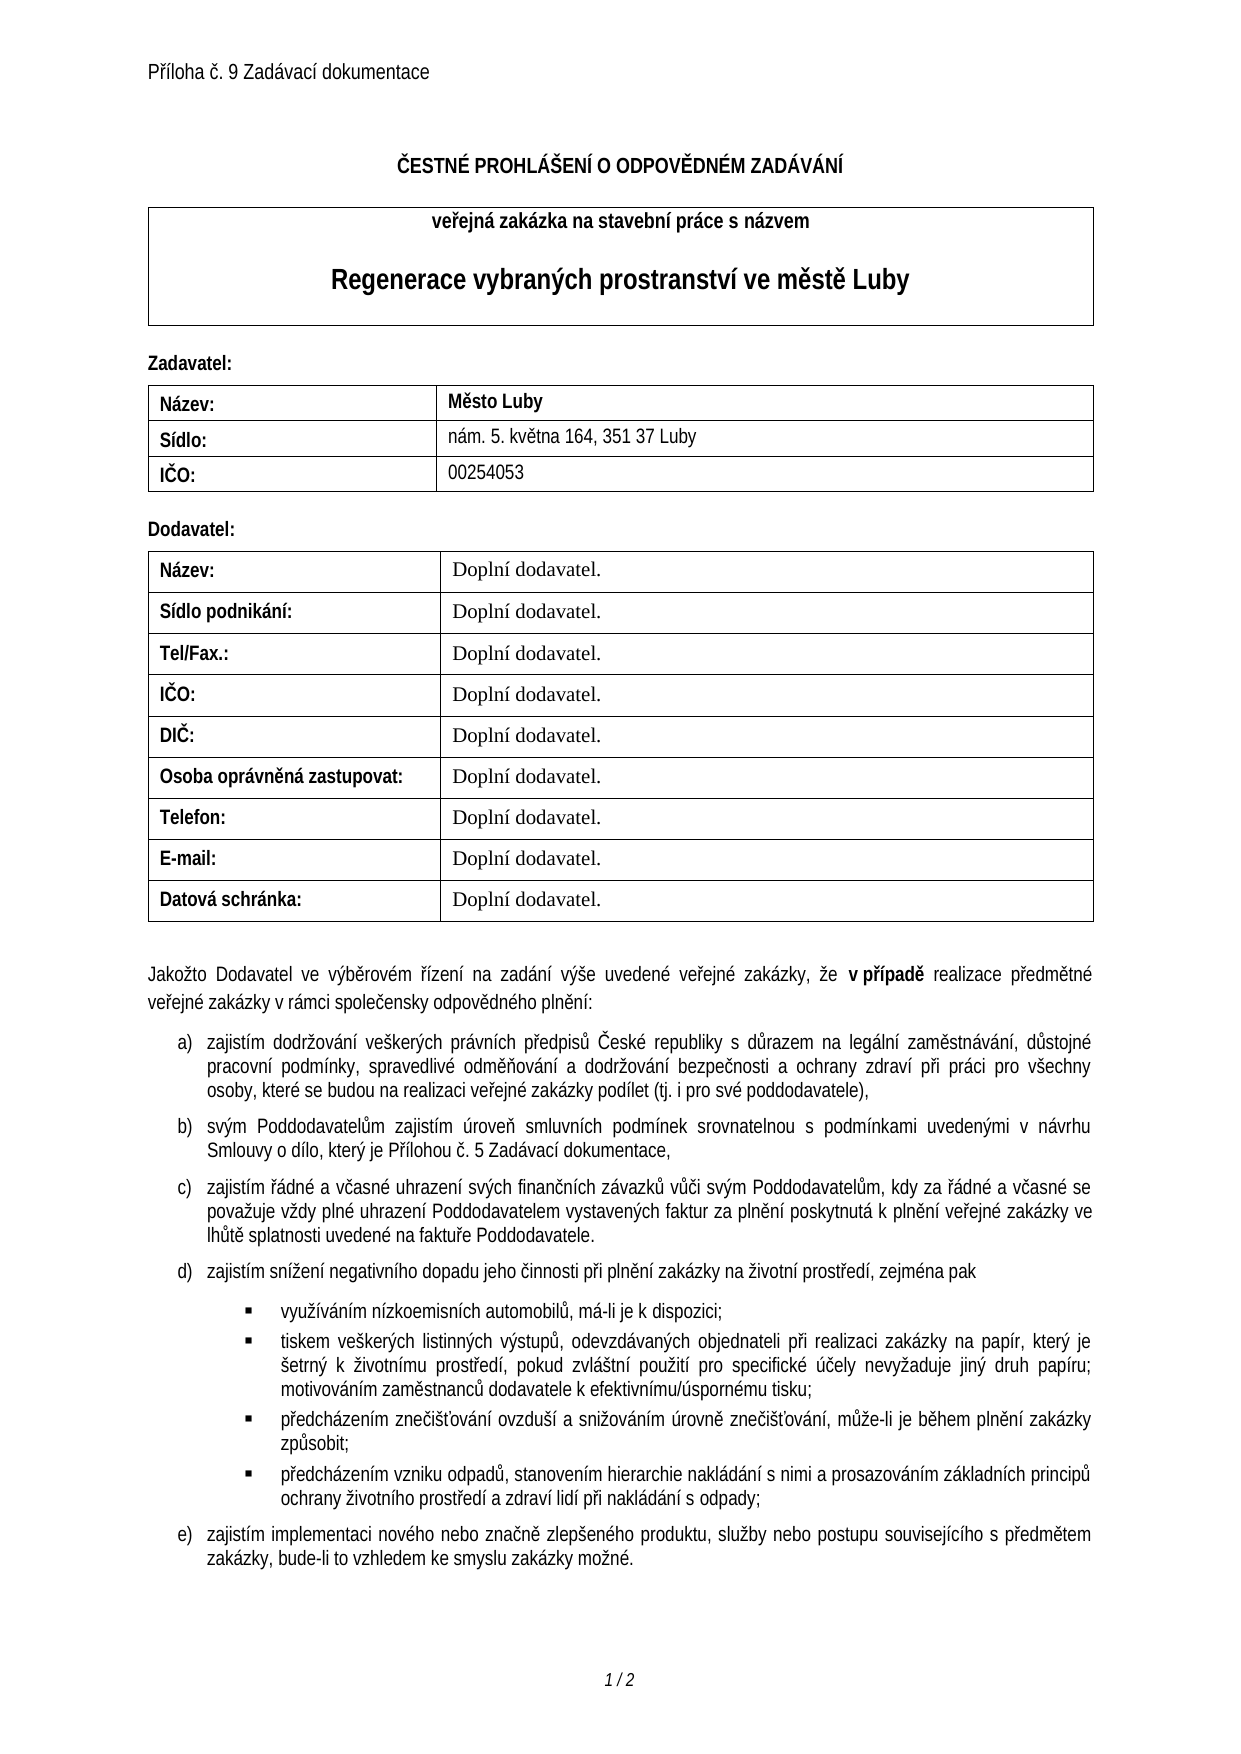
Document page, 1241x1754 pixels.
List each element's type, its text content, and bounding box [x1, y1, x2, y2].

table_cell 00254053 [437, 457, 1093, 491]
text Dodavatel: [148, 517, 1092, 541]
text Čestné prohlášení o odpovědném zadávání [148, 153, 1092, 178]
table_header Město Luby [437, 386, 1093, 420]
table_cell Sídlo podnikání: [149, 593, 440, 633]
table_cell [441, 634, 1093, 674]
list zajistím snížení negativního dopadu jeho činnosti při plnění zakázky na životní prostředí, zejména pak [177, 1259, 1092, 1283]
list zajistím implementaci nového nebo značně zlepšeného produktu, služby nebo postupu souvisejícího s předmětem zakázky, bude-li to vzhledem ke smyslu zakázky možné. [177, 1522, 1092, 1570]
table_cell nám. 5. května 164, 351 37 Luby [437, 421, 1093, 456]
table_header Název: [149, 552, 440, 592]
list zajistím dodržování veškerých právních předpisů České republiky s důrazem na legální zaměstnávání, důstojné pracovní podmínky, spravedlivé odměňování a dodržování bezpečnosti a ochrany zdraví při práci pro všechny osoby, které se budou na realizaci veřejné zakázky podílet (tj. i pro své poddodavatele), [177, 1030, 1092, 1102]
table_header veřejná zakázka na stavební práce s názvem Regenerace vybraných prostranství ve městě Luby [149, 208, 1093, 325]
table_cell Tel/Fax.: [149, 634, 440, 674]
table_cell [441, 758, 1093, 798]
table_cell Osoba oprávněná zastupovat: [149, 758, 440, 798]
list tiskem veškerých listinných výstupů, odevzdávaných objednateli při realizaci zakázky na papír, který je šetrný k životnímu prostředí, pokud zvláštní použití pro specifické účely nevyžaduje jiný druh papíru; motivováním zaměstnanců dodavatele k efektivnímu/úspornému tisku; [243, 1329, 1092, 1401]
table_cell Telefon: [149, 799, 440, 839]
list předcházením znečišťování ovzduší a snižováním úrovně znečišťování, může-li je během plnění zakázky způsobit; [243, 1407, 1092, 1455]
list využíváním nízkoemisních automobilů, má-li je k dispozici; [243, 1299, 1092, 1323]
table_header [441, 552, 1093, 592]
table_cell IČO: [149, 457, 436, 491]
list svým Poddodavatelům zajistím úroveň smluvních podmínek srovnatelnou s podmínkami uvedenými v návrhu Smlouvy o dílo, který je Přílohou č. 5 Zadávací dokumentace, [177, 1114, 1092, 1162]
table_cell [441, 881, 1093, 921]
text Jakožto Dodavatel ve výběrovém řízení na zadání výše uvedené veřejné zakázky, že v případě realizace předmětné veřejné zakázky v rámci společensky odpovědného plnění: [148, 962, 1092, 1014]
table_cell IČO: [149, 675, 440, 716]
table_cell [441, 840, 1093, 880]
table_cell Sídlo: [149, 421, 436, 456]
table_cell [441, 717, 1093, 757]
table_cell [441, 675, 1093, 716]
table_header Název: [149, 386, 436, 420]
table_cell [441, 799, 1093, 839]
table_cell [441, 593, 1093, 633]
list předcházením vzniku odpadů, stanovením hierarchie nakládání s nimi a prosazováním základních principů ochrany životního prostředí a zdraví lidí při nakládání s odpady; [243, 1461, 1092, 1509]
table_cell DIČ: [149, 717, 440, 757]
text Zadavatel: [148, 351, 1092, 375]
table_cell E-mail: [149, 840, 440, 880]
table_cell Datová schránka: [149, 881, 440, 921]
list zajistím řádné a včasné uhrazení svých finančních závazků vůči svým Poddodavatelům, kdy za řádné a včasné se považuje vždy plné uhrazení Poddodavatelem vystavených faktur za plnění poskytnutá k plnění veřejné zakázky ve lhůtě splatnosti uvedené na faktuře Poddodavatele. [177, 1174, 1092, 1246]
